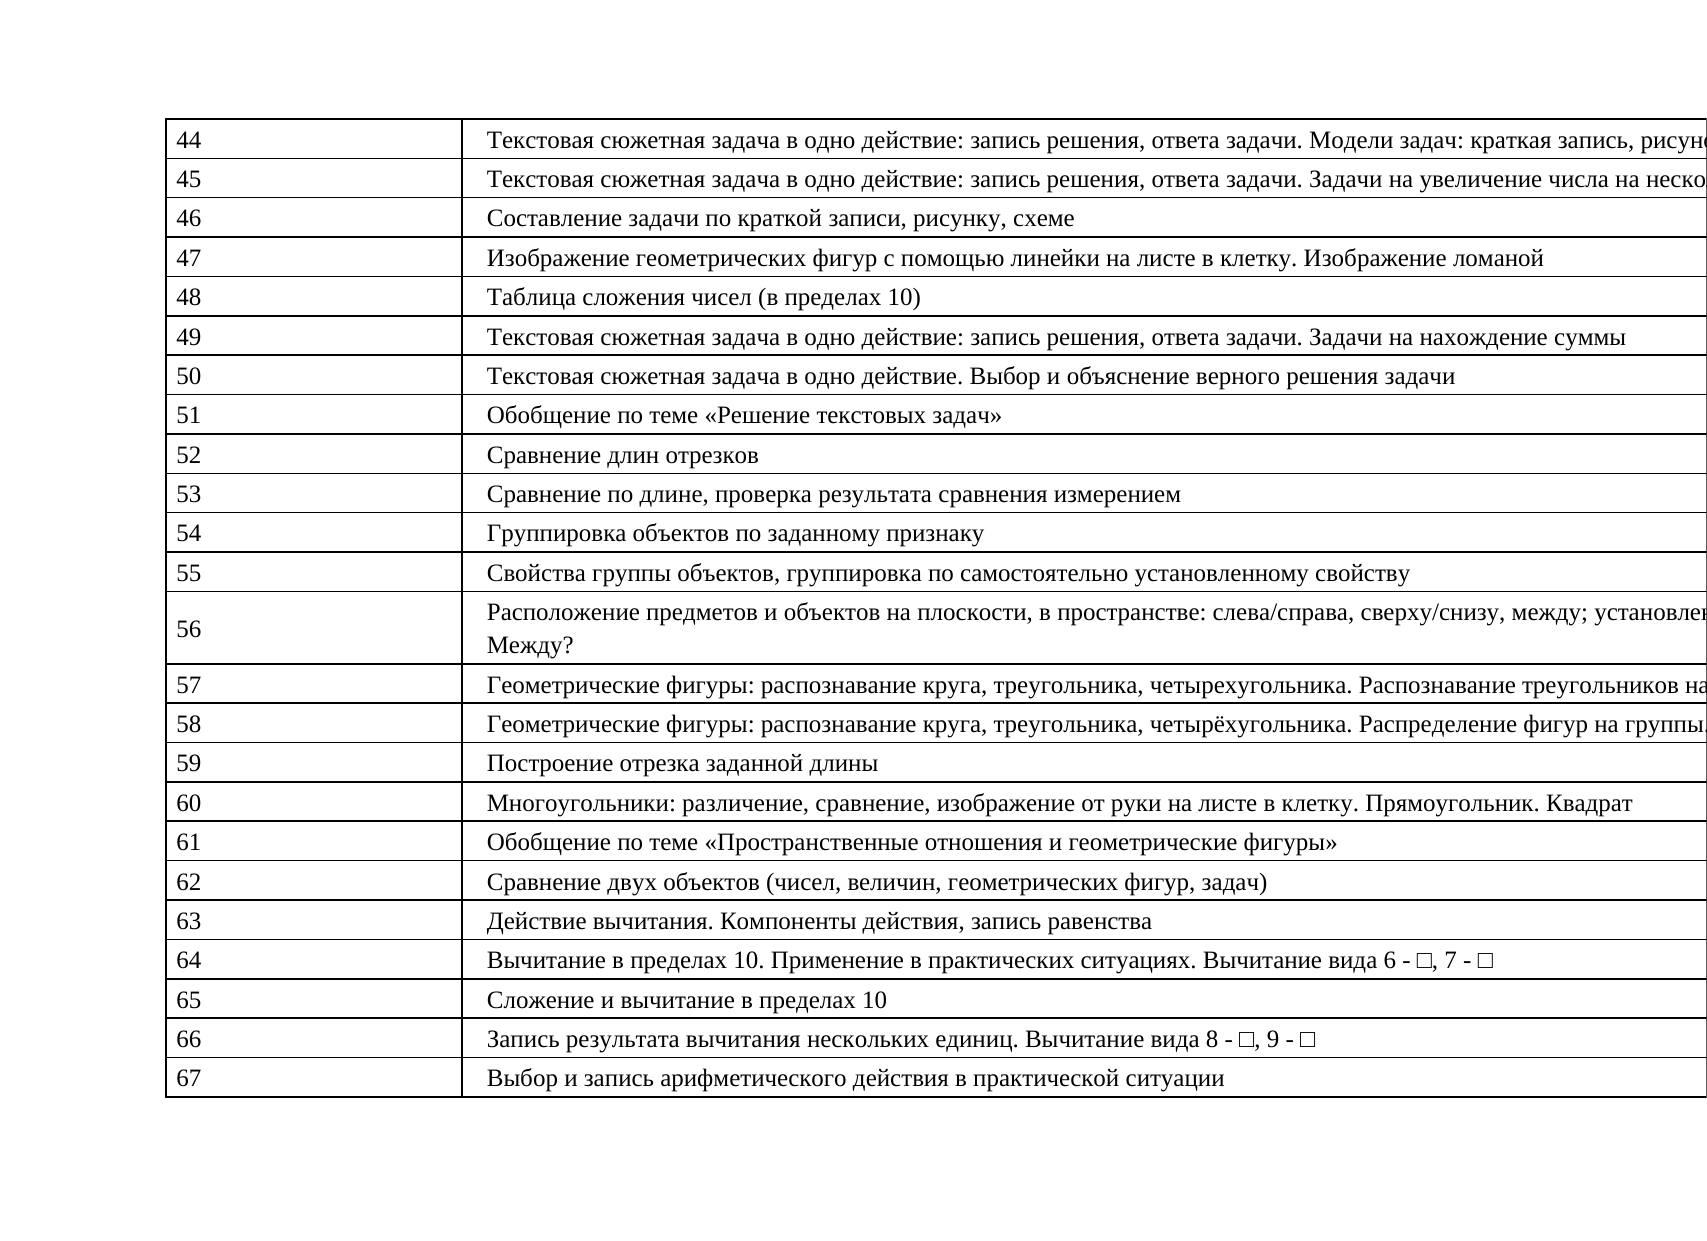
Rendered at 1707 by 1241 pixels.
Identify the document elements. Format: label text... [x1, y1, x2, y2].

table_cell Расположение предметов и объектов на плоскости, в пространстве: слева/справа, сверху/снизу, между; установление пространственных отношений. Внутри. Вне. Между. Перед? За? Между? [463, 592, 1706, 663]
table_cell Группировка объектов по заданному признаку [463, 513, 1706, 551]
table_cell Свойства группы объектов, группировка по самостоятельно установленному свойству [463, 553, 1706, 591]
table_cell 58 [167, 704, 461, 742]
table_cell Составление задачи по краткой записи, рисунку, схеме [463, 198, 1706, 236]
table_cell 61 [167, 822, 461, 860]
table_cell 62 [167, 861, 461, 899]
table_cell Геометрические фигуры: распознавание круга, треугольника, четырёхугольника. Распределение фигур на группы. Отрезок Ломаная. Треугольник [463, 704, 1706, 742]
table_cell Действие вычитания. Компоненты действия, запись равенства [463, 901, 1706, 938]
table_cell Сложение и вычитание в пределах 10 [463, 980, 1706, 1017]
table_cell Запись результата вычитания нескольких единиц. Вычитание вида 8 - □, 9 - □ [463, 1019, 1706, 1057]
table_cell 55 [167, 553, 461, 591]
table_cell 60 [167, 783, 461, 820]
table_cell Сравнение двух объектов (чисел, величин, геометрических фигур, задач) [463, 861, 1706, 899]
table_cell Текстовая сюжетная задача в одно действие: запись решения, ответа задачи. Задачи на увеличение числа на несколько единиц [463, 159, 1706, 197]
table_cell 67 [167, 1058, 461, 1096]
table_cell 47 [167, 238, 461, 276]
table_cell 48 [167, 277, 461, 315]
table_cell 52 [167, 435, 461, 472]
table_cell Обобщение по теме «Пространственные отношения и геометрические фигуры» [463, 822, 1706, 860]
table_cell Текстовая сюжетная задача в одно действие. Выбор и объяснение верного решения задачи [463, 356, 1706, 394]
table_cell 57 [167, 665, 461, 702]
table_cell 65 [167, 980, 461, 1017]
table_cell 66 [167, 1019, 461, 1057]
table_cell 44 [167, 120, 461, 157]
table_cell Геометрические фигуры: распознавание круга, треугольника, четырехугольника. Распознавание треугольников на чертеже [463, 665, 1706, 702]
table_cell 59 [167, 743, 461, 781]
table_cell Построение отрезка заданной длины [463, 743, 1706, 781]
table_cell 50 [167, 356, 461, 394]
table_cell 54 [167, 513, 461, 551]
table_cell Многоугольники: различение, сравнение, изображение от руки на листе в клетку. Прямоугольник. Квадрат [463, 783, 1706, 820]
table_cell 45 [167, 159, 461, 197]
table_cell Сравнение длин отрезков [463, 435, 1706, 472]
table_cell 53 [167, 474, 461, 512]
table_cell 64 [167, 940, 461, 978]
table_cell Изображение геометрических фигур с помощью линейки на листе в клетку. Изображение ломаной [463, 238, 1706, 276]
table_cell 46 [167, 198, 461, 236]
table_cell Текстовая сюжетная задача в одно действие: запись решения, ответа задачи. Модели задач: краткая запись, рисунок, схема [463, 120, 1706, 157]
table_cell 51 [167, 395, 461, 433]
table_cell 63 [167, 901, 461, 938]
table_cell Выбор и запись арифметического действия в практической ситуации [463, 1058, 1706, 1096]
table_cell 49 [167, 317, 461, 354]
table_cell Текстовая сюжетная задача в одно действие: запись решения, ответа задачи. Задачи на нахождение суммы [463, 317, 1706, 354]
table_cell 56 [167, 592, 461, 663]
table_cell Таблица сложения чисел (в пределах 10) [463, 277, 1706, 315]
table_cell Сравнение по длине, проверка результата сравнения измерением [463, 474, 1706, 512]
table_cell Вычитание в пределах 10. Применение в практических ситуациях. Вычитание вида 6 - □, 7 - □ [463, 940, 1706, 978]
table_cell Обобщение по теме «Решение текстовых задач» [463, 395, 1706, 433]
